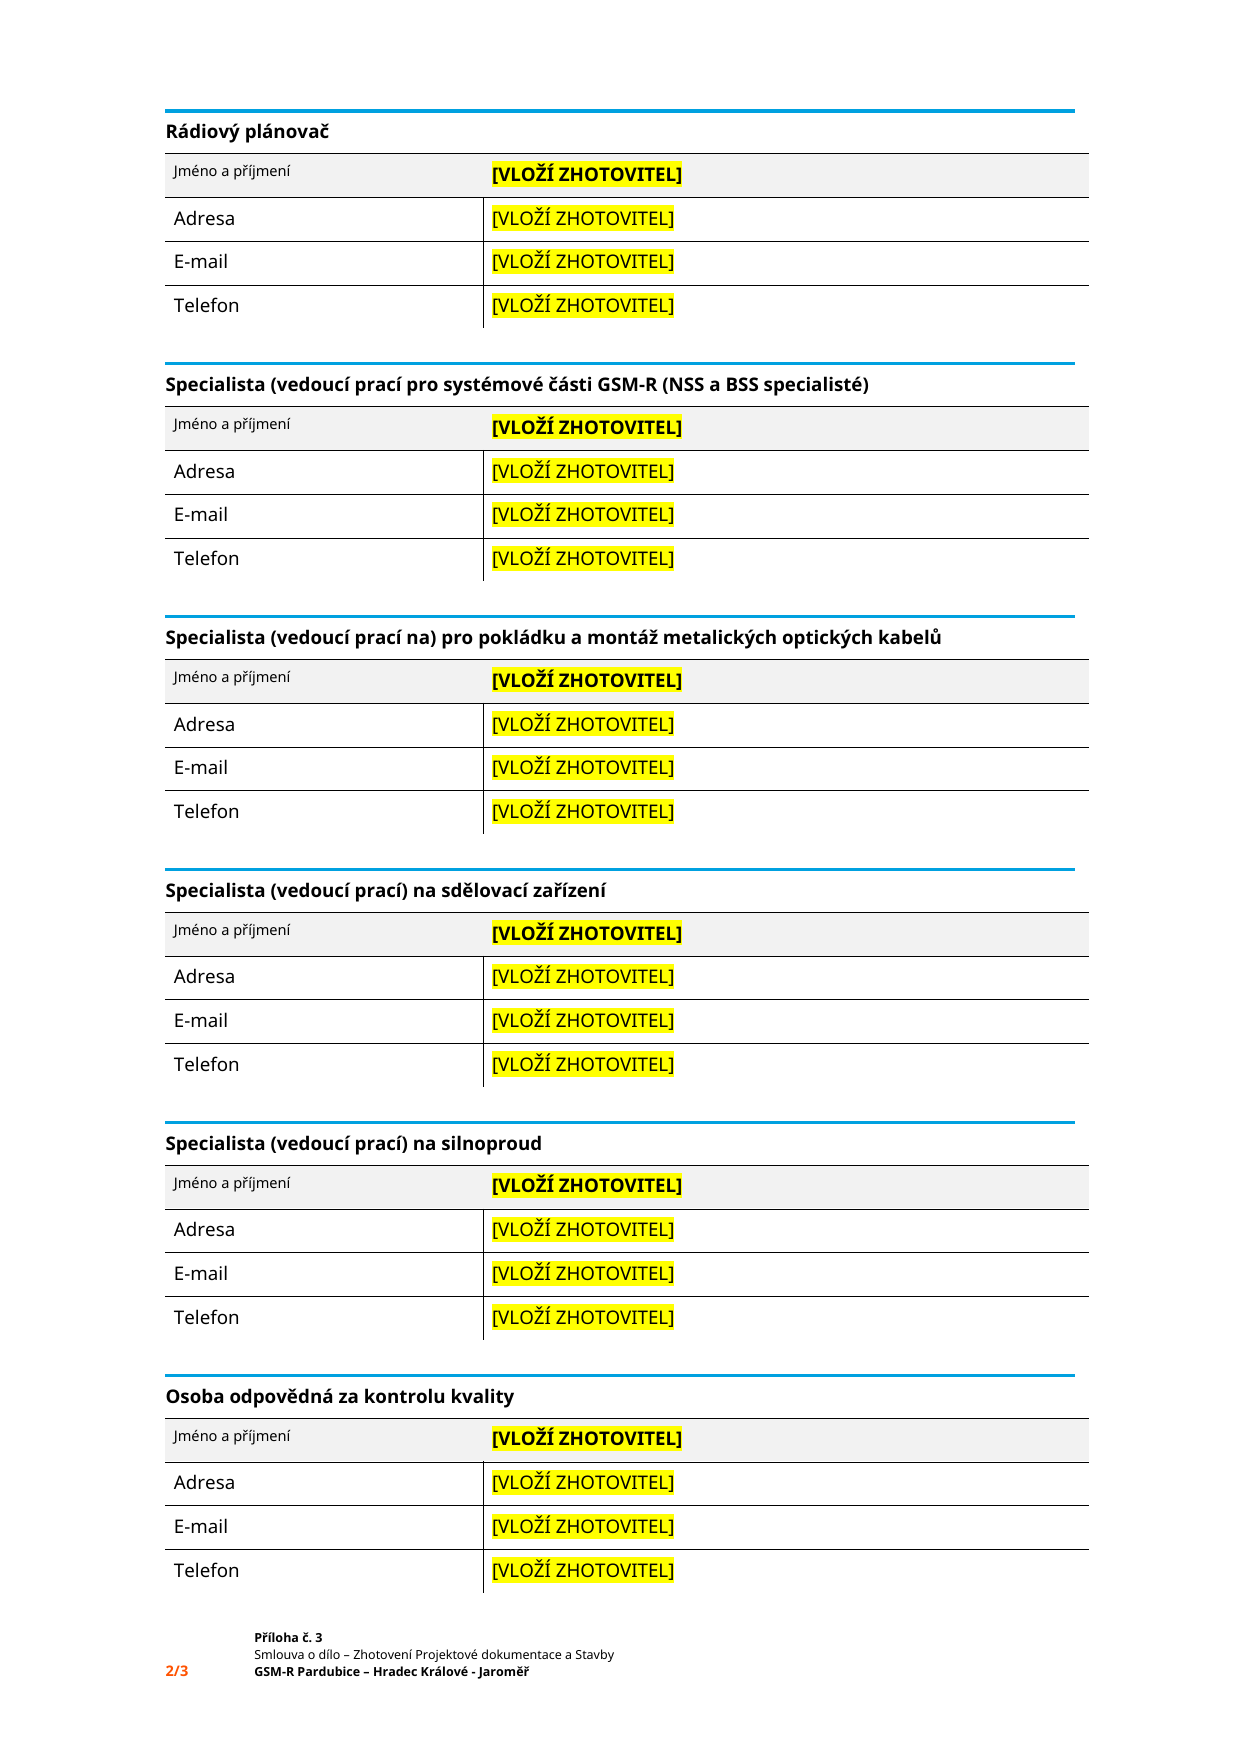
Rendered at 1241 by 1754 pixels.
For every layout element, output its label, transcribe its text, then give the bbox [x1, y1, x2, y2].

text Rádiový plánovač [165, 113, 1075, 144]
table_cell [VLOŽÍ ZHOTOVITEL] [484, 242, 1089, 284]
table_cell [VLOŽÍ ZHOTOVITEL] [484, 1506, 1089, 1549]
table_cell E-mail [165, 495, 483, 537]
table_cell E-mail [165, 1253, 483, 1296]
table_cell E-mail [165, 1506, 483, 1549]
table_cell [VLOŽÍ ZHOTOVITEL] [484, 957, 1089, 999]
text Specialista (vedoucí prací) na sdělovací zařízení [165, 871, 1075, 903]
table_cell [VLOŽÍ ZHOTOVITEL] [484, 495, 1089, 537]
table_cell [VLOŽÍ ZHOTOVITEL] [484, 748, 1089, 790]
table_cell [VLOŽÍ ZHOTOVITEL] [484, 1253, 1089, 1296]
table_header [VLOŽÍ ZHOTOVITEL] [484, 407, 1089, 450]
text Specialista (vedoucí prací) na silnoproud [165, 1124, 1075, 1156]
table_cell [VLOŽÍ ZHOTOVITEL] [484, 286, 1089, 328]
table_cell E-mail [165, 748, 483, 790]
table_cell Telefon [165, 539, 483, 581]
table_cell Telefon [165, 791, 483, 834]
table_cell [VLOŽÍ ZHOTOVITEL] [484, 451, 1089, 493]
table_cell Telefon [165, 1044, 483, 1087]
table_header [VLOŽÍ ZHOTOVITEL] [484, 913, 1089, 956]
table_cell Telefon [165, 1297, 483, 1340]
text Specialista (vedoucí prací na) pro pokládku a montáž metalických optických kabelů [165, 618, 1075, 650]
table_cell Adresa [165, 198, 483, 241]
table_header Jméno a příjmení [165, 660, 484, 703]
table_cell Telefon [165, 1550, 483, 1593]
table_cell [VLOŽÍ ZHOTOVITEL] [484, 791, 1089, 834]
table_header Jméno a příjmení [165, 407, 484, 450]
table_cell [VLOŽÍ ZHOTOVITEL] [484, 1463, 1089, 1505]
table_cell Adresa [165, 1463, 483, 1505]
table_header [VLOŽÍ ZHOTOVITEL] [484, 660, 1089, 703]
text Specialista (vedoucí prací pro systémové části GSM-R (NSS a BSS specialisté) [165, 365, 1075, 397]
table_cell [VLOŽÍ ZHOTOVITEL] [484, 1210, 1089, 1252]
table_cell [VLOŽÍ ZHOTOVITEL] [484, 1297, 1089, 1340]
table_cell Telefon [165, 286, 483, 328]
table_header [VLOŽÍ ZHOTOVITEL] [484, 1419, 1089, 1461]
table_header Jméno a příjmení [165, 913, 484, 956]
table_cell [VLOŽÍ ZHOTOVITEL] [484, 198, 1089, 241]
table_header [VLOŽÍ ZHOTOVITEL] [484, 154, 1089, 197]
table_cell [VLOŽÍ ZHOTOVITEL] [484, 1044, 1089, 1087]
table_cell [VLOŽÍ ZHOTOVITEL] [484, 539, 1089, 581]
table_cell [VLOŽÍ ZHOTOVITEL] [484, 1000, 1089, 1043]
table_cell E-mail [165, 1000, 483, 1043]
table_cell Adresa [165, 957, 483, 999]
table_cell [VLOŽÍ ZHOTOVITEL] [484, 704, 1089, 746]
table_header Jméno a příjmení [165, 1419, 484, 1461]
table_cell Adresa [165, 704, 483, 746]
table_cell Adresa [165, 1210, 483, 1252]
table_cell [VLOŽÍ ZHOTOVITEL] [484, 1550, 1089, 1593]
table_header [VLOŽÍ ZHOTOVITEL] [484, 1166, 1089, 1208]
table_header Jméno a příjmení [165, 154, 484, 197]
table_cell E-mail [165, 242, 483, 284]
table_cell Adresa [165, 451, 483, 493]
text Osoba odpovědná za kontrolu kvality [165, 1377, 1075, 1409]
table_header Jméno a příjmení [165, 1166, 484, 1208]
